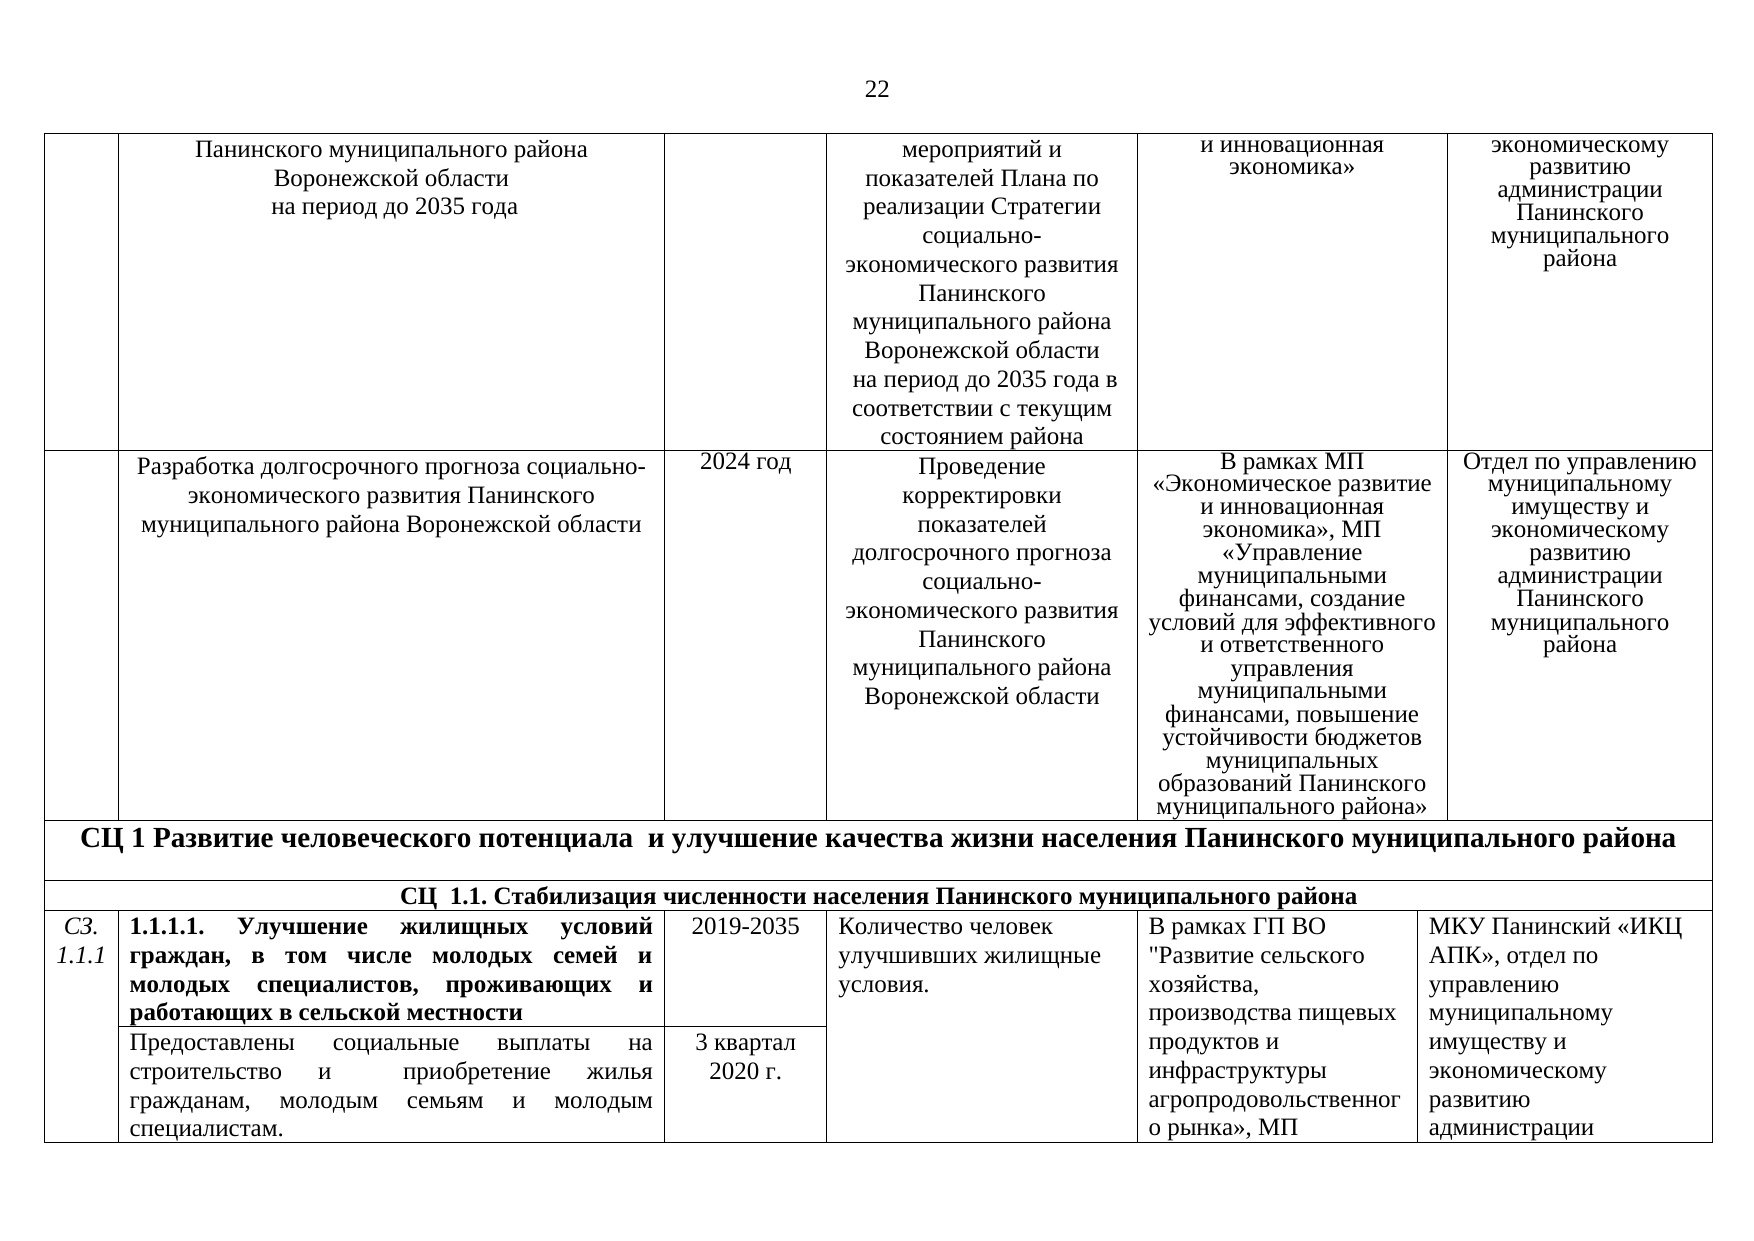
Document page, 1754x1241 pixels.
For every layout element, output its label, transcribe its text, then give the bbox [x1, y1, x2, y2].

table_cell 3 квартал 2020 г. [665, 1027, 826, 1142]
table_cell В рамках МП «Экономическое развитие и инновационная экономика», МП «Управление муниципальными финансами, создание условий для эффективного и ответственного управления муниципальными финансами, повышение устойчивости бюджетов муниципальных образований Панинского муниципального района» [1138, 451, 1447, 819]
table_cell МКУ Панинский «ИКЦ АПК», отдел по управлению муниципальному имуществу и экономическому развитию администрации Панинского муниципального района [1418, 911, 1712, 1142]
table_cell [665, 134, 826, 450]
table_cell 2024 год [665, 451, 826, 819]
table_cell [1448, 134, 1712, 450]
table_cell Отдел по управлению муниципальному имуществу и экономическому развитию администрации Панинского муниципального района [1448, 451, 1712, 819]
table_cell В рамках ГП ВО "Развитие сельского хозяйства, производства пищевых продуктов и инфраструктуры агропродовольственного рынка», МП «Экономическое развитие и инновационная экономика» Подпрограмма «Комплексное развитие сельских территорий на период 2020-2035 годов» [1138, 911, 1417, 1142]
table_cell Проведение корректировки показателей долгосрочного прогноза социально-экономического развития Панинского муниципального района Воронежской области [827, 451, 1137, 819]
table_cell СЦ 1.1. Стабилизация численности населения Панинского муниципального района [45, 881, 1712, 910]
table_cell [1138, 134, 1447, 450]
table_cell [45, 134, 118, 450]
table_cell СЦ 1 Развитие человеческого потенциала и улучшение качества жизни населения Панинского муниципального района [45, 821, 1712, 880]
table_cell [119, 1027, 664, 1142]
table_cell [119, 134, 664, 450]
table_cell Количество человек улучшивших жилищные условия. [827, 911, 1137, 1142]
table_cell [45, 451, 118, 819]
table_cell 1.1.1.1. Улучшение жилищных условий граждан, в том числе молодых семей и молодых специалистов, проживающих и работающих в сельской местности [119, 911, 664, 1026]
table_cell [827, 134, 1137, 450]
table_cell 2019-2035 [665, 911, 826, 1026]
table_cell Разработка долгосрочного прогноза социально-экономического развития Панинского муниципального района Воронежской области [119, 451, 664, 819]
table_cell СЗ. 1.1.1 [45, 911, 118, 1142]
